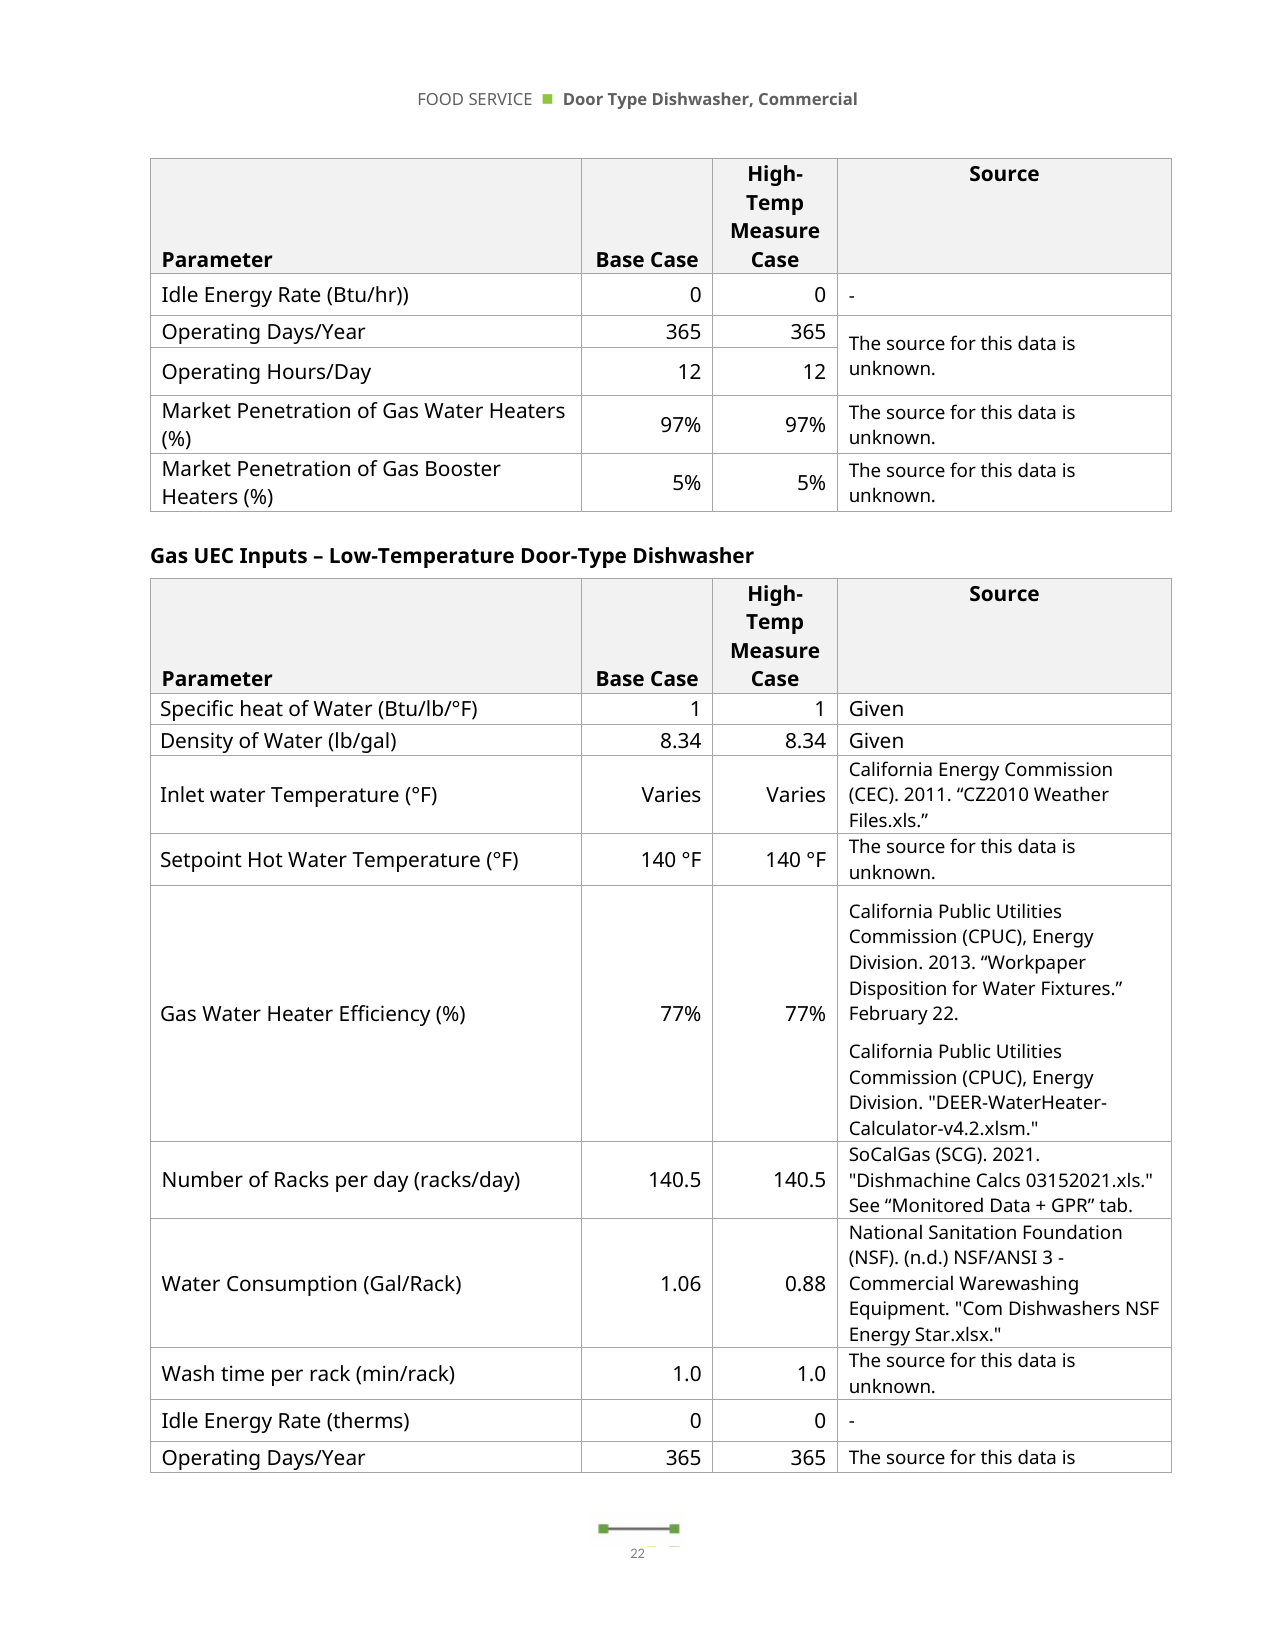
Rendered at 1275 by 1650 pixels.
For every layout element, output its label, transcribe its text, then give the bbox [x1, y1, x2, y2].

table_cell 1.0 [713, 1348, 837, 1399]
table_cell 0.88 [713, 1219, 837, 1347]
table_cell 140 °F [582, 834, 712, 885]
table_header Parameter [151, 579, 581, 693]
table_cell Water Consumption (Gal/Rack) [151, 1219, 581, 1347]
table_cell Varies [713, 756, 837, 833]
table_cell 12 [713, 348, 837, 395]
table_cell Market Penetration of Gas Water Heaters (%) [151, 396, 581, 453]
text Gas UEC Inputs – Low-Temperature Door-Type Dishwasher [150, 541, 1125, 569]
table_cell 1 [582, 694, 712, 724]
table_cell Density of Water (lb/gal) [151, 725, 581, 755]
table_cell SoCalGas (SCG). 2021. "Dishmachine Calcs 03152021.xls." See “Monitored Data + GPR” tab. [838, 1142, 1171, 1218]
table_cell Idle Energy Rate (Btu/hr)) [151, 274, 581, 315]
picture [589, 1512, 684, 1547]
table_cell Specific heat of Water (Btu/lb/°F) [151, 694, 581, 724]
table_cell Operating Days/Year [151, 1442, 581, 1472]
table_header Source [838, 159, 1171, 273]
table_cell Inlet water Temperature (°F) [151, 756, 581, 833]
table_cell 140.5 [713, 1142, 837, 1218]
table_cell - [838, 1400, 1171, 1441]
table_cell Operating Days/Year [151, 316, 581, 347]
table_cell 140 °F [713, 834, 837, 885]
table_cell 365 [582, 316, 712, 347]
table_cell 8.34 [713, 725, 837, 755]
table_cell 77% [582, 886, 712, 1141]
table_cell The source for this data is unknown. [838, 316, 1171, 395]
table_header Parameter [151, 159, 581, 273]
table_cell Given [838, 694, 1171, 724]
table_cell Number of Racks per day (racks/day) [151, 1142, 581, 1218]
table_header High-Temp Measure Case [713, 159, 837, 273]
table_header Source [838, 579, 1171, 693]
table_cell 1 [713, 694, 837, 724]
table_cell The source for this data is unknown. [838, 834, 1171, 885]
table_cell 77% [713, 886, 837, 1141]
table_cell Market Penetration of Gas Booster Heaters (%) [151, 454, 581, 511]
table_cell 365 [582, 1442, 712, 1472]
table_cell 0 [582, 1400, 712, 1441]
table_cell - [838, 274, 1171, 315]
table_cell 5% [582, 454, 712, 511]
table_cell 1.06 [582, 1219, 712, 1347]
table_cell Wash time per rack (min/rack) [151, 1348, 581, 1399]
table_cell Given [838, 725, 1171, 755]
table_cell 5% [713, 454, 837, 511]
table_cell Idle Energy Rate (therms) [151, 1400, 581, 1441]
table_cell 0 [582, 274, 712, 315]
table_cell California Public Utilities Commission (CPUC), Energy Division. 2013. “Workpaper Disposition for Water Fixtures.” February 22. California Public Utilities Commission (CPUC), Energy Division. "DEER-WaterHeater-Calculator-v4.2.xlsm." [838, 886, 1171, 1141]
table_cell Varies [582, 756, 712, 833]
table_cell Setpoint Hot Water Temperature (°F) [151, 834, 581, 885]
table_cell Operating Hours/Day [151, 348, 581, 395]
table_header Base Case [582, 159, 712, 273]
table_cell The source for this data is unknown. [838, 1348, 1171, 1399]
table_cell National Sanitation Foundation (NSF). (n.d.) NSF/ANSI 3 - Commercial Warewashing Equipment. "Com Dishwashers NSF Energy Star.xlsx." [838, 1219, 1171, 1347]
table_cell 140.5 [582, 1142, 712, 1218]
table_header High-Temp Measure Case [713, 579, 837, 693]
table_cell 12 [582, 348, 712, 395]
table_header Base Case [582, 579, 712, 693]
table_cell 365 [713, 316, 837, 347]
table_cell California Energy Commission (CEC). 2011. “CZ2010 Weather Files.xls.” [838, 756, 1171, 833]
table_cell 365 [713, 1442, 837, 1472]
table_cell 1.0 [582, 1348, 712, 1399]
table_cell 8.34 [582, 725, 712, 755]
table_cell The source for this data is unknown. [838, 454, 1171, 511]
table_cell 0 [713, 1400, 837, 1441]
table_cell The source for this data is unknown. [838, 1442, 1171, 1472]
table_cell The source for this data is unknown. [838, 396, 1171, 453]
table_cell 97% [713, 396, 837, 453]
table_cell 97% [582, 396, 712, 453]
table_cell 0 [713, 274, 837, 315]
table_cell Gas Water Heater Efficiency (%) [151, 886, 581, 1141]
